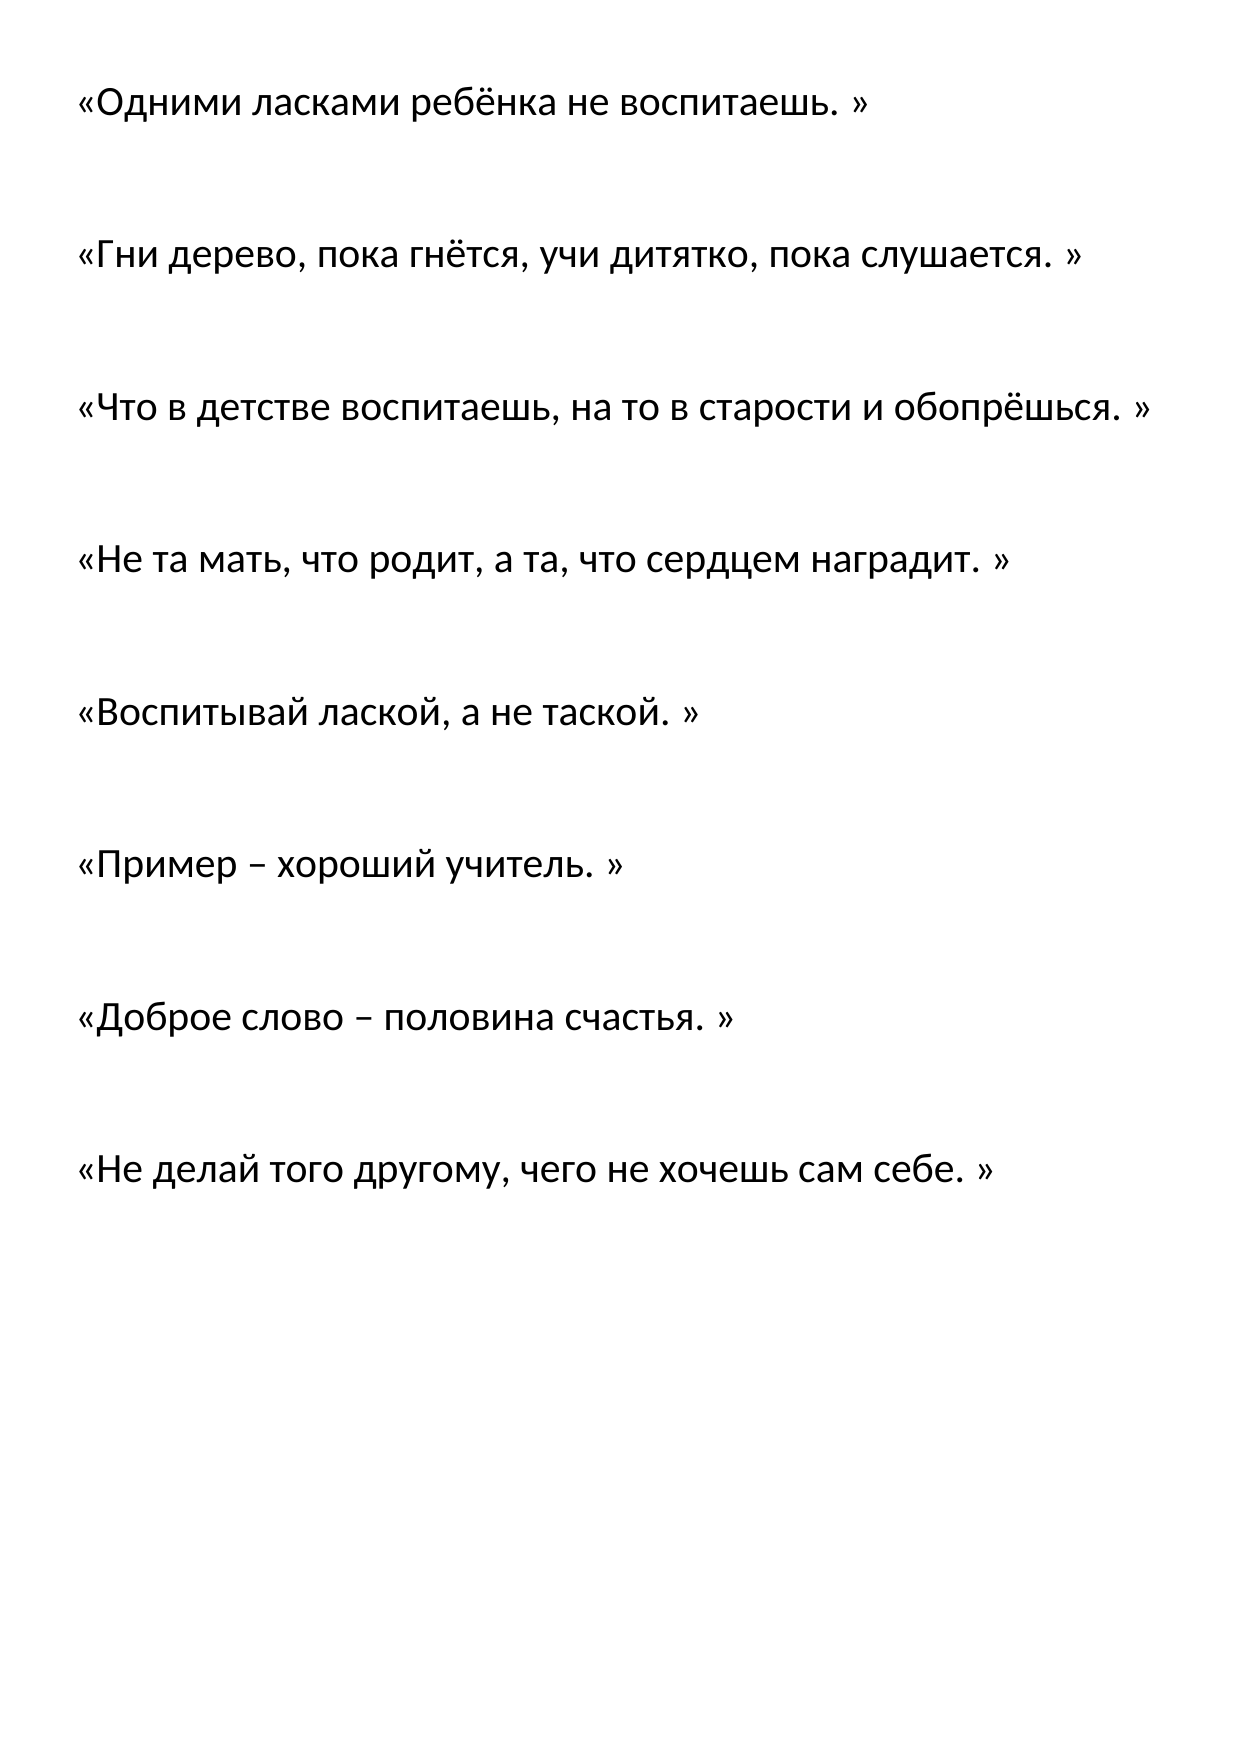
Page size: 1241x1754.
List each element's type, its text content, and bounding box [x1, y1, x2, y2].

text «Гни дерево, пока гнётся, учи дитятко, пока слушается. » [75, 227, 1165, 278]
text «Воспитывай лаской, а не таской. » [75, 685, 1165, 736]
text «Доброе слово – половина счастья. » [75, 990, 1165, 1041]
text «Пример – хороший учитель. » [75, 837, 1165, 888]
text «Что в детстве воспитаешь, на то в старости и обопрёшься. » [75, 380, 1165, 431]
text «Одними ласками ребёнка не воспитаешь. » [75, 75, 1165, 126]
text «Не та мать, что родит, а та, что сердцем наградит. » [75, 532, 1165, 583]
text «Не делай того другому, чего не хочешь сам себе. » [75, 1142, 1165, 1193]
